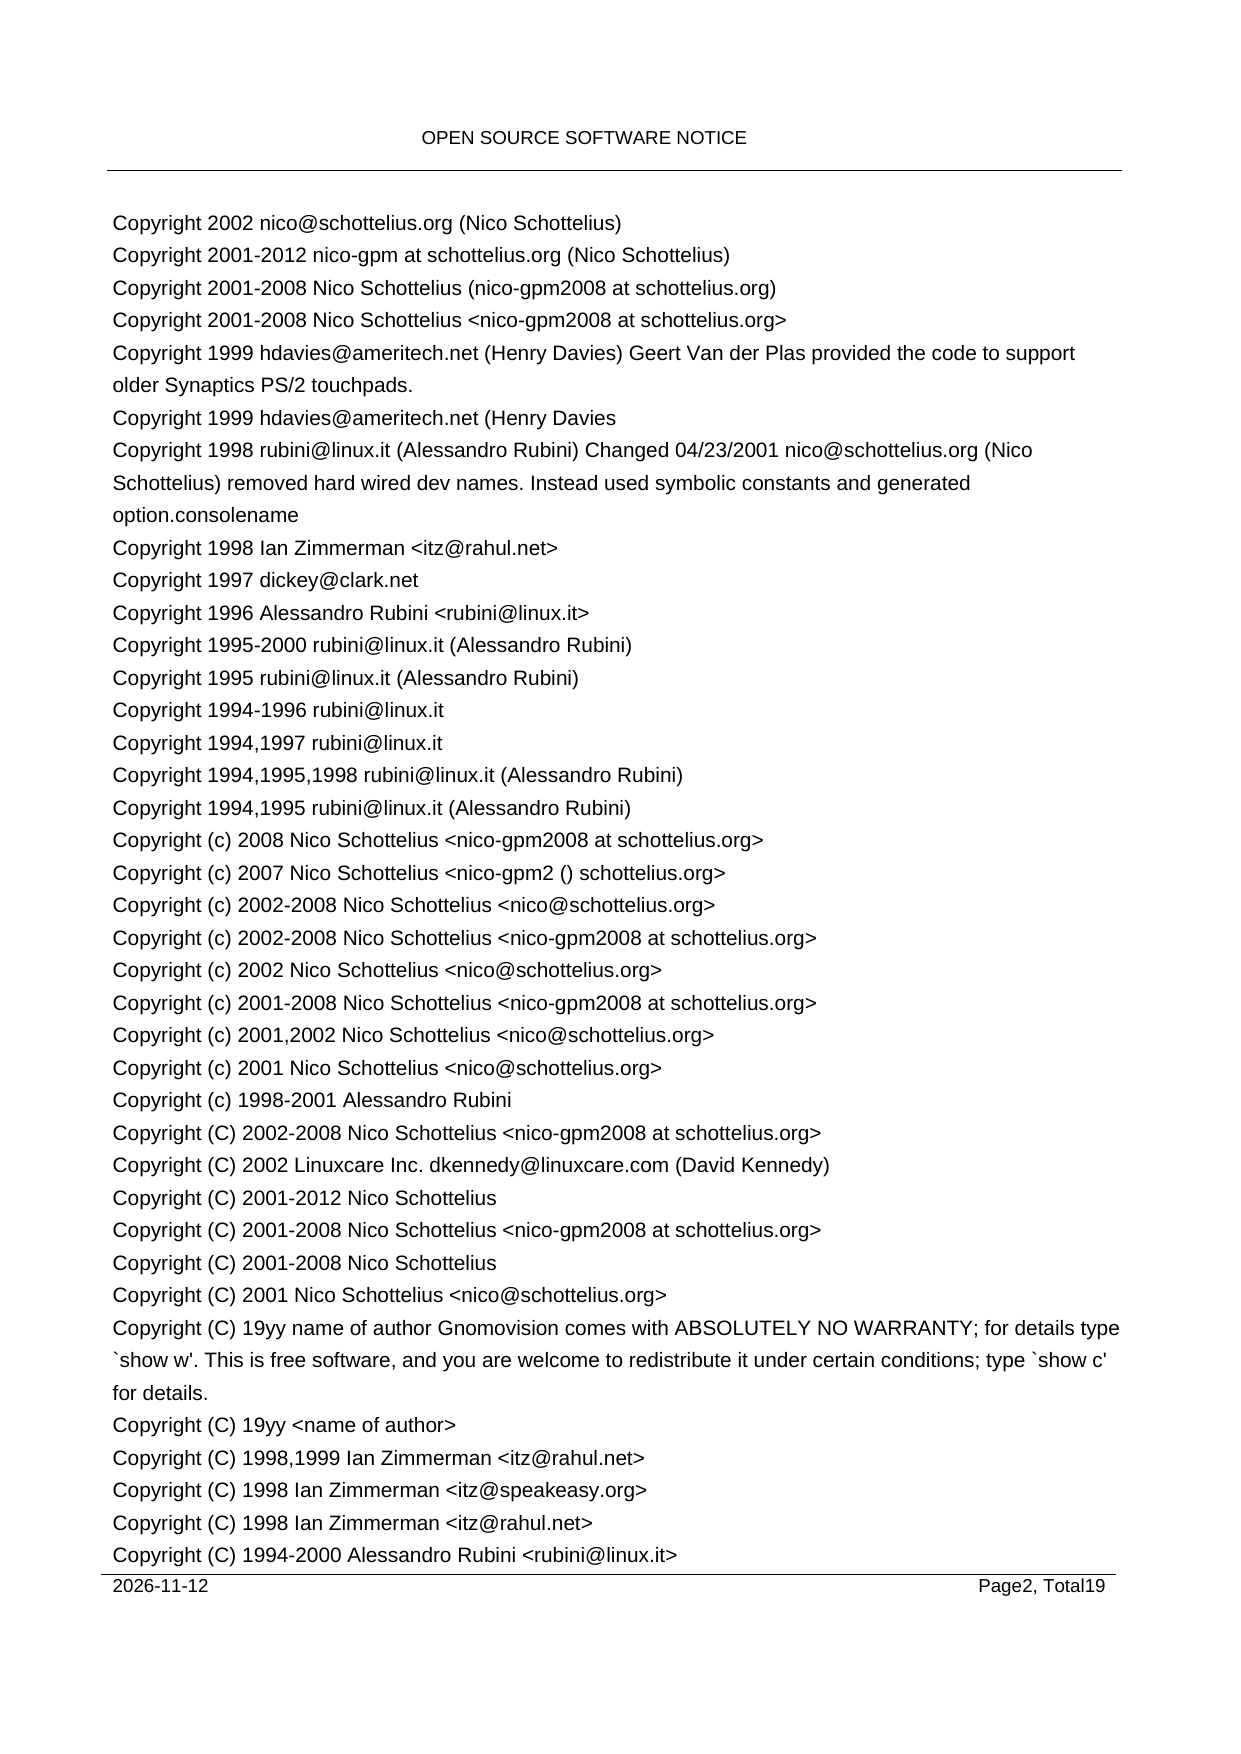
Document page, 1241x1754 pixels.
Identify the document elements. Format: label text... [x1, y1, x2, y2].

text Copyright (C) 2001-2012 Nico Schottelius [112, 1181, 1128, 1214]
text Copyright (c) 2001,2002 Nico Schottelius <nico@schottelius.org> [112, 1019, 1128, 1051]
text Copyright (C) 2001-2008 Nico Schottelius [112, 1246, 1128, 1279]
text Copyright (c) 2008 Nico Schottelius <nico-gpm2008 at schottelius.org> [112, 824, 1128, 856]
text Copyright 1997 dickey@clark.net [112, 564, 1128, 596]
text Copyright (C) 19yy name of author Gnomovision comes with ABSOLUTELY NO WARRANTY; for details type `show w'. This is free software, and you are welcome to redistribute it under certain conditions; type `show c' for details. [112, 1311, 1128, 1409]
text Copyright (C) 19yy <name of author> [112, 1409, 1128, 1441]
text Copyright 1994,1995 rubini@linux.it (Alessandro Rubini) [112, 791, 1128, 824]
text Copyright (C) 2002-2008 Nico Schottelius <nico-gpm2008 at schottelius.org> [112, 1116, 1128, 1149]
text Copyright 1999 hdavies@ameritech.net (Henry Davies [112, 401, 1128, 434]
text Copyright (C) 1998 Ian Zimmerman <itz@rahul.net> [112, 1506, 1128, 1539]
text Copyright (c) 2002-2008 Nico Schottelius <nico@schottelius.org> [112, 889, 1128, 921]
text Copyright (c) 1998-2001 Alessandro Rubini [112, 1084, 1128, 1116]
text Copyright (c) 2001-2008 Nico Schottelius <nico-gpm2008 at schottelius.org> [112, 986, 1128, 1019]
text Copyright 1995 rubini@linux.it (Alessandro Rubini) [112, 661, 1128, 694]
text Copyright (c) 2002-2008 Nico Schottelius <nico-gpm2008 at schottelius.org> [112, 921, 1128, 954]
text Copyright (C) 1994-2000 Alessandro Rubini <rubini@linux.it> [112, 1539, 1128, 1571]
text Copyright 1995-2000 rubini@linux.it (Alessandro Rubini) [112, 629, 1128, 661]
text Copyright 1996 Alessandro Rubini <rubini@linux.it> [112, 596, 1128, 629]
text Copyright (c) 2007 Nico Schottelius <nico-gpm2 () schottelius.org> [112, 856, 1128, 889]
text Copyright (c) 2002 Nico Schottelius <nico@schottelius.org> [112, 954, 1128, 986]
text Copyright 2001-2012 nico-gpm at schottelius.org (Nico Schottelius) [112, 239, 1128, 271]
text Copyright 1998 rubini@linux.it (Alessandro Rubini) Changed 04/23/2001 nico@schottelius.org (Nico Schottelius) removed hard wired dev names. Instead used symbolic constants and generated option.consolename [112, 434, 1128, 531]
text Copyright 1994,1995,1998 rubini@linux.it (Alessandro Rubini) [112, 759, 1128, 791]
text Copyright (C) 1998 Ian Zimmerman <itz@speakeasy.org> [112, 1474, 1128, 1506]
text Copyright 2002 nico@schottelius.org (Nico Schottelius) [112, 206, 1128, 239]
text Copyright (C) 1998,1999 Ian Zimmerman <itz@rahul.net> [112, 1441, 1128, 1474]
text Copyright 1999 hdavies@ameritech.net (Henry Davies) Geert Van der Plas provided the code to support older Synaptics PS/2 touchpads. [112, 336, 1128, 401]
text Copyright 2001-2008 Nico Schottelius (nico-gpm2008 at schottelius.org) [112, 271, 1128, 304]
text Copyright (C) 2001-2008 Nico Schottelius <nico-gpm2008 at schottelius.org> [112, 1214, 1128, 1246]
text Copyright 1998 Ian Zimmerman <itz@rahul.net> [112, 531, 1128, 564]
text Copyright (C) 2002 Linuxcare Inc. dkennedy@linuxcare.com (David Kennedy) [112, 1149, 1128, 1181]
text Copyright (c) 2001 Nico Schottelius <nico@schottelius.org> [112, 1051, 1128, 1084]
text Copyright 2001-2008 Nico Schottelius <nico-gpm2008 at schottelius.org> [112, 304, 1128, 336]
text Copyright 1994,1997 rubini@linux.it [112, 726, 1128, 759]
text Copyright 1994-1996 rubini@linux.it [112, 694, 1128, 726]
text Copyright (C) 2001 Nico Schottelius <nico@schottelius.org> [112, 1279, 1128, 1311]
